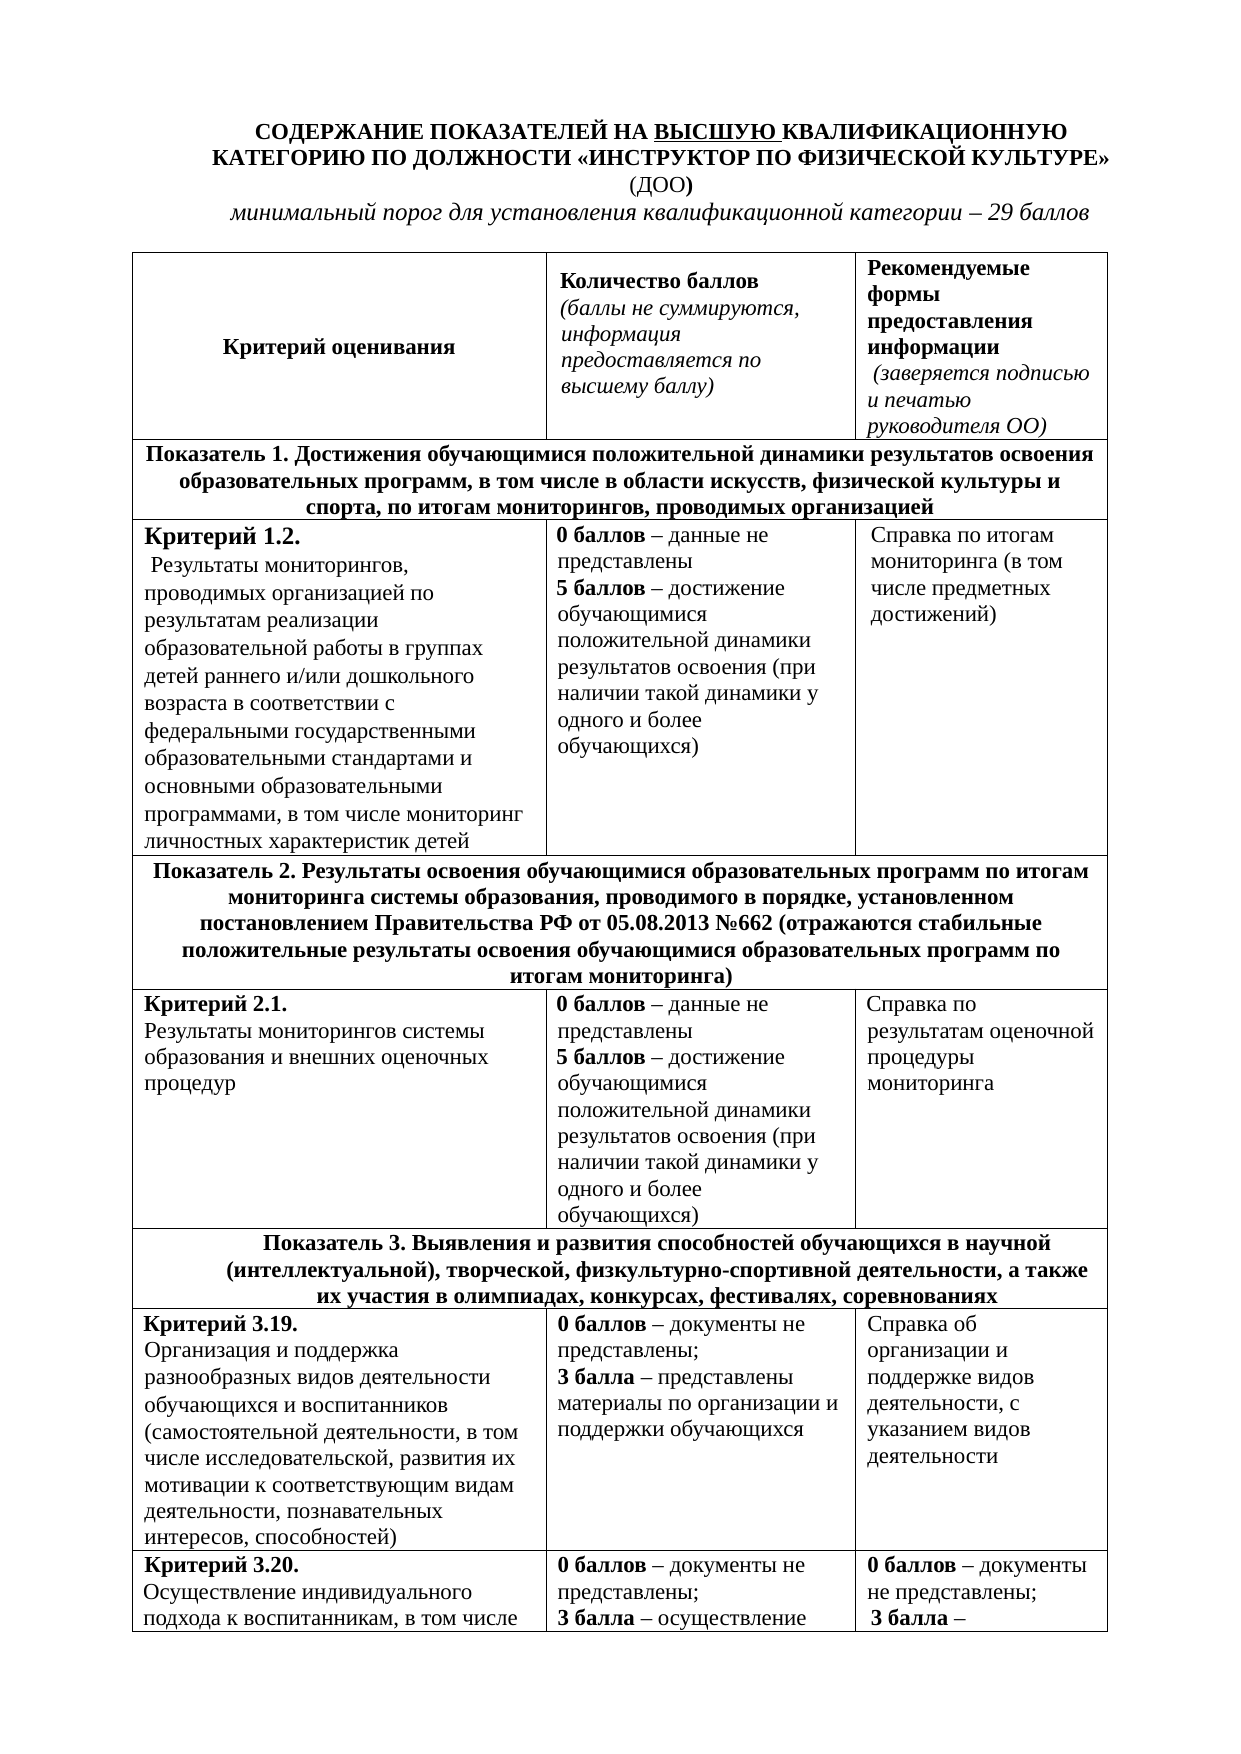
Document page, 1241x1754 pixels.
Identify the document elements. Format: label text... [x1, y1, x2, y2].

table_cell 0 баллов – документы не представлены; 3 балла – представлены материалы по организации и поддержки обучающихся [547, 1309, 855, 1550]
table_cell Справка об организации и поддержке видов деятельности, с указанием видов деятельности [856, 1309, 1107, 1550]
table_header Количество баллов (баллы не суммируются, информация предоставляется по высшему баллу) [547, 253, 855, 438]
table_cell Справка по результатам оценочной процедуры мониторинга [856, 990, 1107, 1227]
table_header Критерий оценивания [133, 253, 546, 438]
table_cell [547, 1551, 855, 1631]
table_cell Критерий 3.19. Организация и поддержка разнообразных видов деятельности обучающихся и воспитанников (самостоятельной деятельности, в том числе исследовательской, развития их мотивации к соответствующим видам деятельности, познавательных интересов, способностей) [133, 1309, 546, 1550]
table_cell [856, 1551, 1107, 1631]
table_cell 0 баллов – данные не представлены 5 баллов – достижение обучающимися положительной динамики результатов освоения (при наличии такой динамики у одного и более обучающихся) [547, 520, 855, 855]
table_cell Критерий 2.1. Результаты мониторингов системы образования и внешних оценочных процедур [133, 990, 546, 1227]
table_cell Показатель 2. Результаты освоения обучающимися образовательных программ по итогам мониторинга системы образования, проводимого в порядке, установленном постановлением Правительства РФ от 05.08.2013 №662 (отражаются стабильные положительные результаты освоения обучающимися образовательных программ по итогам мониторинга) [133, 856, 1107, 988]
table_cell Критерий 1.2. Результаты мониторингов, проводимых организацией по результатам реализации образовательной работы в группах детей раннего и/или дошкольного возраста в соответствии с федеральными государственными образовательными стандартами и основными образовательными программами, в том числе мониторинг личностных характеристик детей [133, 520, 546, 855]
table_cell 0 баллов – данные не представлены 5 баллов – достижение обучающимися положительной динамики результатов освоения (при наличии такой динамики у одного и более обучающихся) [547, 990, 855, 1227]
table_cell Показатель 3. Выявления и развития способностей обучающихся в научной (интеллектуальной), творческой, физкультурно-спортивной деятельности, а также их участия в олимпиадах, конкурсах, фестивалях, соревнованиях [133, 1229, 1107, 1308]
text СОДЕРЖАНИЕ ПОКАЗАТЕЛЕЙ НА ВЫСШУЮ КВАЛИФИКАЦИОННУЮ КАТЕГОРИЮ ПО ДОЛЖНОСТИ «ИНСТРУКТОР ПО ФИЗИЧЕСКОЙ КУЛЬТУРЕ» (ДОО) [177, 118, 1145, 197]
table_header Рекомендуемые формы предоставления информации (заверяется подписью и печатью руководителя ОО) [856, 253, 1107, 438]
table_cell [133, 1551, 546, 1631]
table_cell Показатель 1. Достижения обучающимися положительной динамики результатов освоения образовательных программ, в том числе в области искусств, физической культуры и спорта, по итогам мониторингов, проводимых организацией [133, 440, 1107, 519]
table_cell Справка по итогам мониторинга (в том числе предметных достижений) [856, 520, 1107, 855]
text минимальный порог для установления квалификационной категории – 29 баллов [177, 197, 1145, 226]
